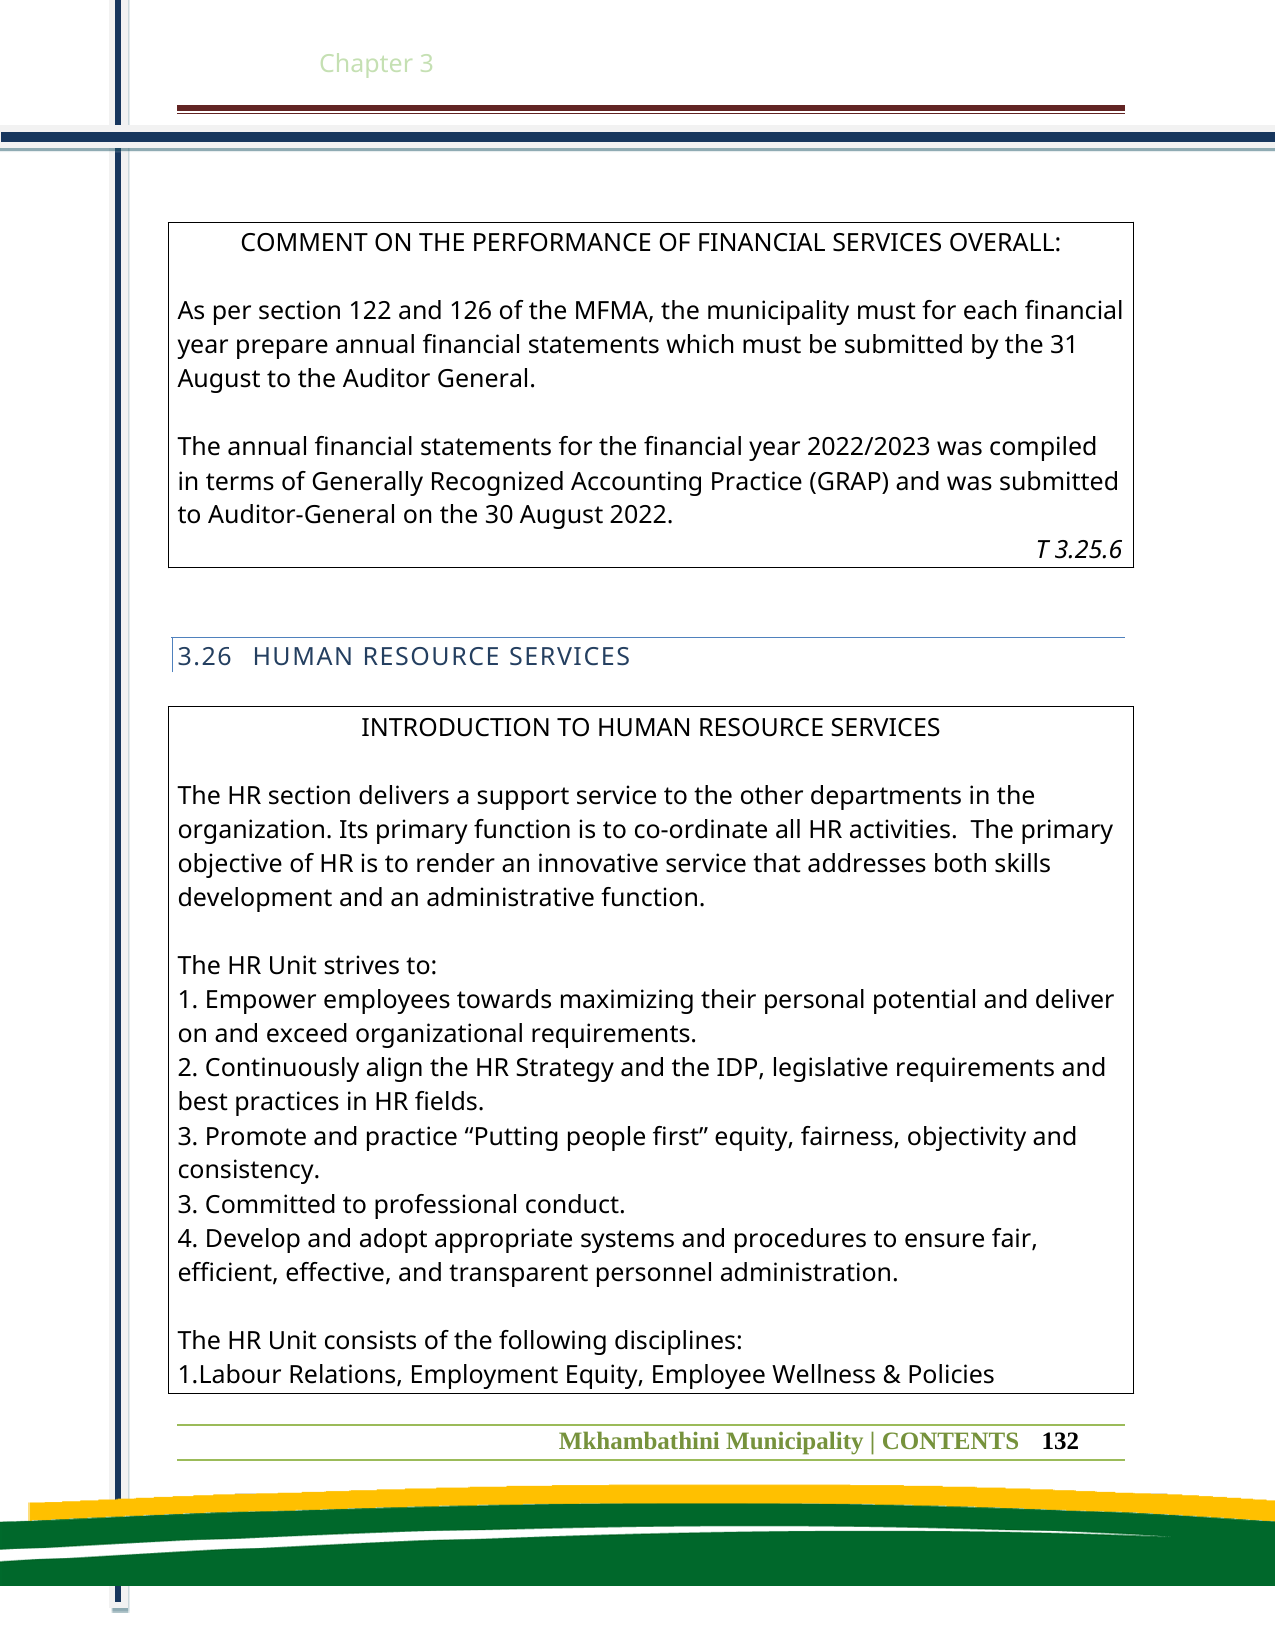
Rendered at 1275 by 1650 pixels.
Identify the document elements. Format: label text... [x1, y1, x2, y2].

subtitle 3.26 HUMAN RESOURCE SERVICES [173, 638, 1125, 672]
text The HR section delivers a support service to the other departments in the organization. Its primary function is to co-ordinate all HR activities. The primary objective of HR is to render an innovative service that addresses both skills development and an administrative function. [177, 777, 1125, 914]
picture [0, 1484, 1275, 1586]
text The HR Unit strives to: [177, 948, 1125, 982]
text 1.Labour Relations, Employment Equity, Employee Wellness & Policies [169, 1353, 1133, 1393]
text T 3.25.6 [169, 528, 1133, 567]
text 4. Develop and adopt appropriate systems and procedures to ensure fair, efficient, effective, and transparent personnel administration. [177, 1220, 1125, 1288]
text INTRODUCTION TO HUMAN RESOURCE SERVICES [169, 707, 1133, 743]
text COMMENT ON THE PERFORMANCE OF FINANCIAL SERVICES OVERALL: [169, 223, 1133, 259]
text As per section 122 and 126 of the MFMA, the municipality must for each financial year prepare annual financial statements which must be submitted by the 31 August to the Auditor General. [177, 293, 1125, 395]
text 1. Empower employees towards maximizing their personal potential and deliver on and exceed organizational requirements. [177, 982, 1125, 1050]
text The HR Unit consists of the following disciplines: [177, 1322, 1125, 1353]
text 2. Continuously align the HR Strategy and the IDP, legislative requirements and best practices in HR fields. [177, 1050, 1125, 1118]
text consistency. [177, 1152, 1125, 1186]
text 3. Promote and practice “Putting people first” equity, fairness, objectivity and [177, 1118, 1125, 1152]
text The annual financial statements for the financial year 2022/2023 was compiled in terms of Generally Recognized Accounting Practice (GRAP) and was submitted to Auditor-General on the 30 August 2022. [177, 429, 1125, 528]
text 3. Committed to professional conduct. [177, 1186, 1125, 1220]
